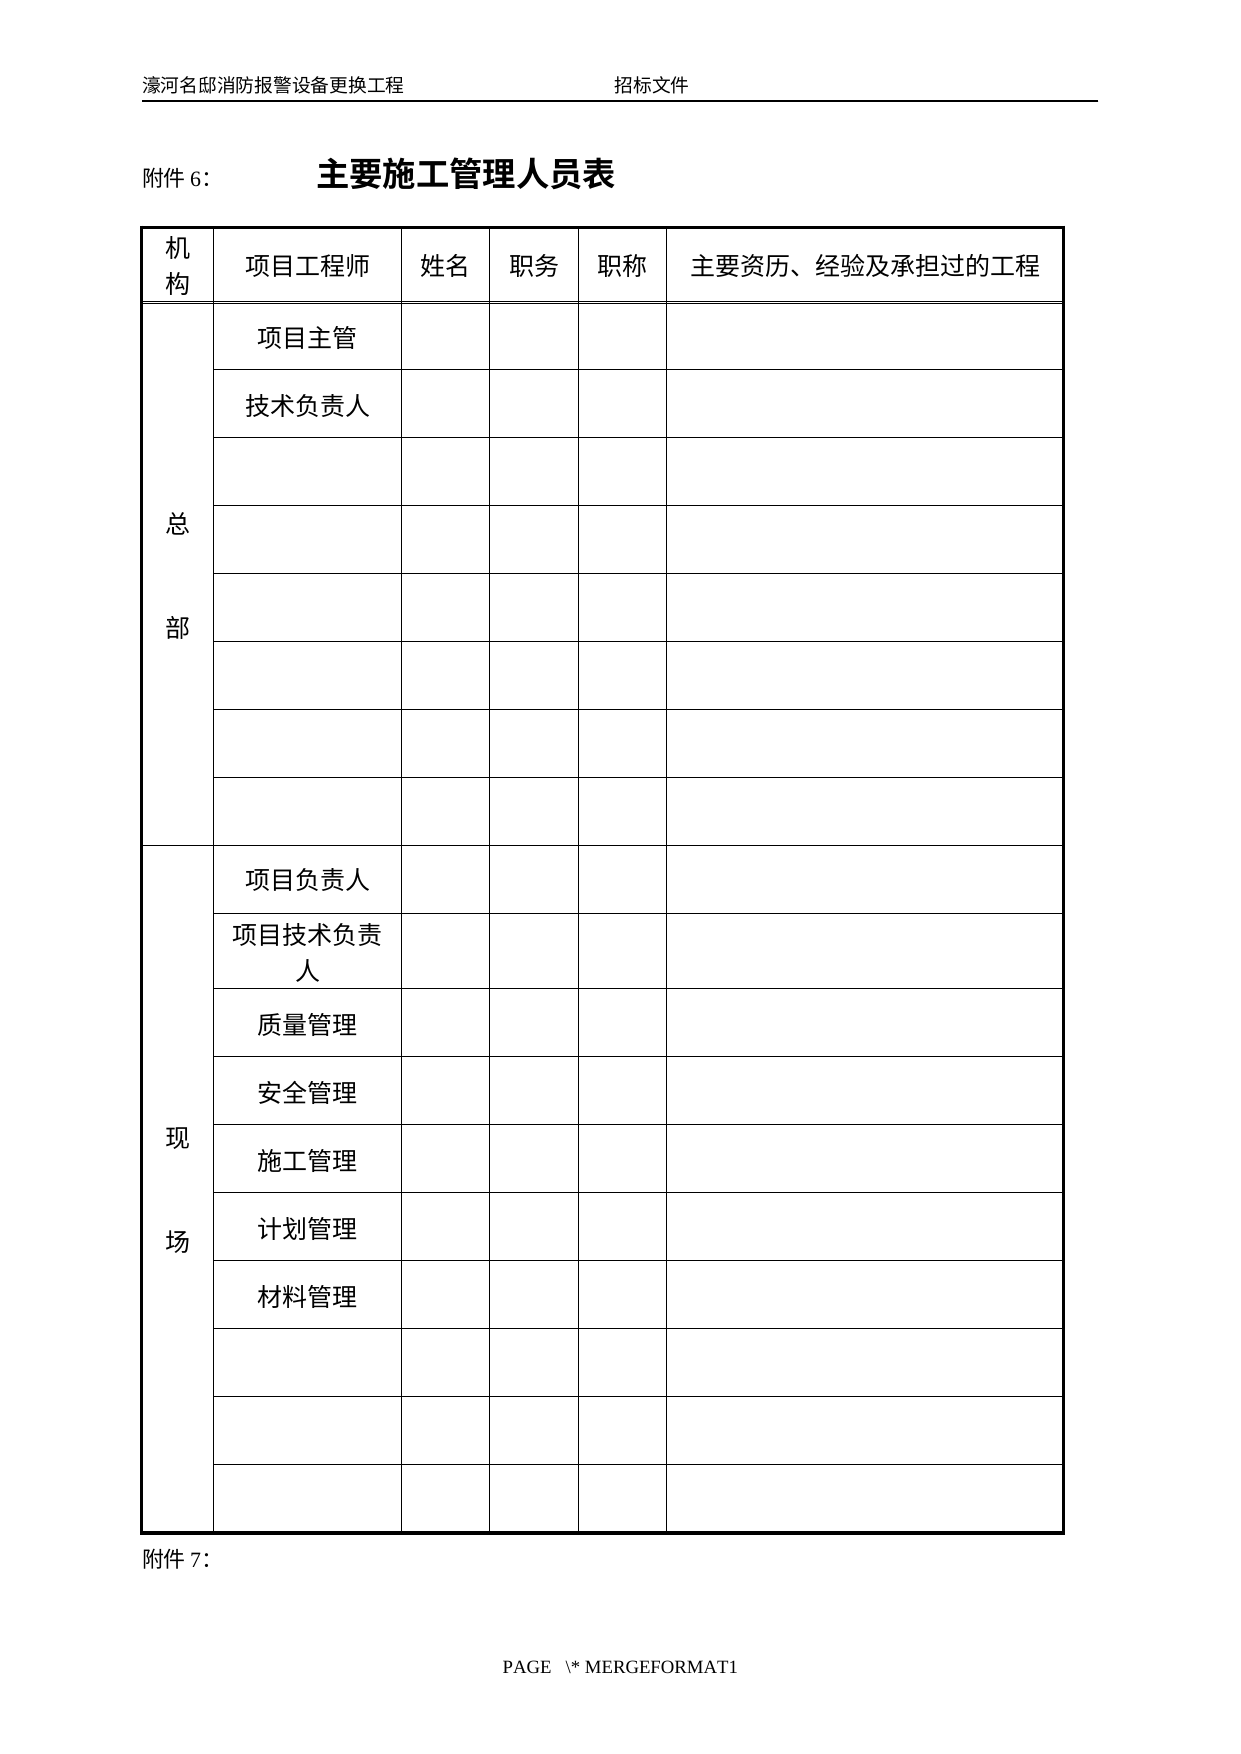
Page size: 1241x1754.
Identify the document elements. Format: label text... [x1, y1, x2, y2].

table_cell [579, 304, 666, 369]
table_cell 总 部 [143, 304, 213, 844]
table_cell [667, 370, 1062, 437]
table_cell [490, 1465, 578, 1531]
table_cell [490, 710, 578, 777]
table_cell 质量管理 [214, 989, 401, 1056]
table_cell [402, 506, 489, 573]
table_cell [490, 1125, 578, 1192]
table_cell [214, 1397, 401, 1463]
table_cell [667, 914, 1062, 988]
table_cell [402, 438, 489, 505]
table_cell [402, 1261, 489, 1328]
table_header 主要资历、经验及承担过的工程 [667, 229, 1062, 301]
table_cell 技术负责人 [214, 370, 401, 437]
table_cell [579, 989, 666, 1056]
table_cell [214, 642, 401, 709]
table_cell [667, 1397, 1062, 1463]
table_cell [490, 914, 578, 988]
table_cell [490, 506, 578, 573]
table_cell [667, 642, 1062, 709]
table_cell [214, 574, 401, 641]
table_cell [490, 778, 578, 844]
table_header 项目工程师 [214, 229, 401, 301]
table_cell [402, 914, 489, 988]
table_cell [579, 1193, 666, 1260]
table_cell [579, 710, 666, 777]
table_cell [667, 846, 1062, 912]
table_cell [579, 506, 666, 573]
table_cell [402, 778, 489, 844]
table_cell [402, 1329, 489, 1396]
table_cell [214, 1465, 401, 1531]
table_cell [402, 989, 489, 1056]
table_cell [579, 574, 666, 641]
table_cell [667, 989, 1062, 1056]
table_cell [579, 778, 666, 844]
table_cell [579, 1125, 666, 1192]
table_cell 项目负责人 [214, 846, 401, 912]
table_cell [667, 438, 1062, 505]
table_cell [214, 710, 401, 777]
table_cell [402, 710, 489, 777]
table_cell [402, 370, 489, 437]
table_cell [667, 304, 1062, 369]
table_cell [490, 846, 578, 912]
table_header 职务 [490, 229, 578, 301]
table_cell [402, 1465, 489, 1531]
table_cell [579, 1261, 666, 1328]
table_cell [402, 642, 489, 709]
table_cell [579, 370, 666, 437]
table_cell [667, 1261, 1062, 1328]
table_cell [667, 1057, 1062, 1124]
table_cell [667, 1125, 1062, 1192]
table_cell 施工管理 [214, 1125, 401, 1192]
table_cell [490, 1261, 578, 1328]
table_cell [402, 846, 489, 912]
table_cell [490, 1397, 578, 1463]
table_cell [402, 1125, 489, 1192]
table_cell 项目主管 [214, 304, 401, 369]
table_cell [214, 1329, 401, 1396]
table_header 姓名 [402, 229, 489, 301]
table_cell [579, 1057, 666, 1124]
table_cell [490, 1057, 578, 1124]
table_cell [667, 506, 1062, 573]
table_cell [667, 778, 1062, 844]
table_cell [490, 574, 578, 641]
table_header 职称 [579, 229, 666, 301]
table_cell [579, 1329, 666, 1396]
table_cell [490, 1329, 578, 1396]
table_cell [667, 1193, 1062, 1260]
table_cell 项目技术负责人 [214, 914, 401, 988]
table_cell [667, 710, 1062, 777]
table_cell [490, 438, 578, 505]
table_cell [490, 304, 578, 369]
table_cell 材料管理 [214, 1261, 401, 1328]
table_cell [667, 1465, 1062, 1531]
table_cell [490, 1193, 578, 1260]
table_cell [667, 1329, 1062, 1396]
text 附件6： 主要施工管理人员表 [142, 148, 1098, 196]
table_cell [402, 1057, 489, 1124]
table_cell [579, 846, 666, 912]
table_cell [214, 778, 401, 844]
table_cell [402, 574, 489, 641]
table_cell [214, 506, 401, 573]
table_cell 安全管理 [214, 1057, 401, 1124]
table_cell [579, 914, 666, 988]
table_cell [490, 989, 578, 1056]
table_cell [402, 1193, 489, 1260]
table_cell 计划管理 [214, 1193, 401, 1260]
table_cell 现 场 [143, 846, 213, 1531]
table_cell [579, 642, 666, 709]
table_cell [579, 1397, 666, 1463]
table_cell [402, 1397, 489, 1463]
table_header 机构 [143, 229, 213, 301]
table_cell [490, 370, 578, 437]
table_cell [667, 574, 1062, 641]
table_cell [214, 438, 401, 505]
text 附件7： [142, 1534, 1098, 1576]
table_cell [579, 1465, 666, 1531]
table_cell [579, 438, 666, 505]
table_cell [490, 642, 578, 709]
table_cell [402, 304, 489, 369]
